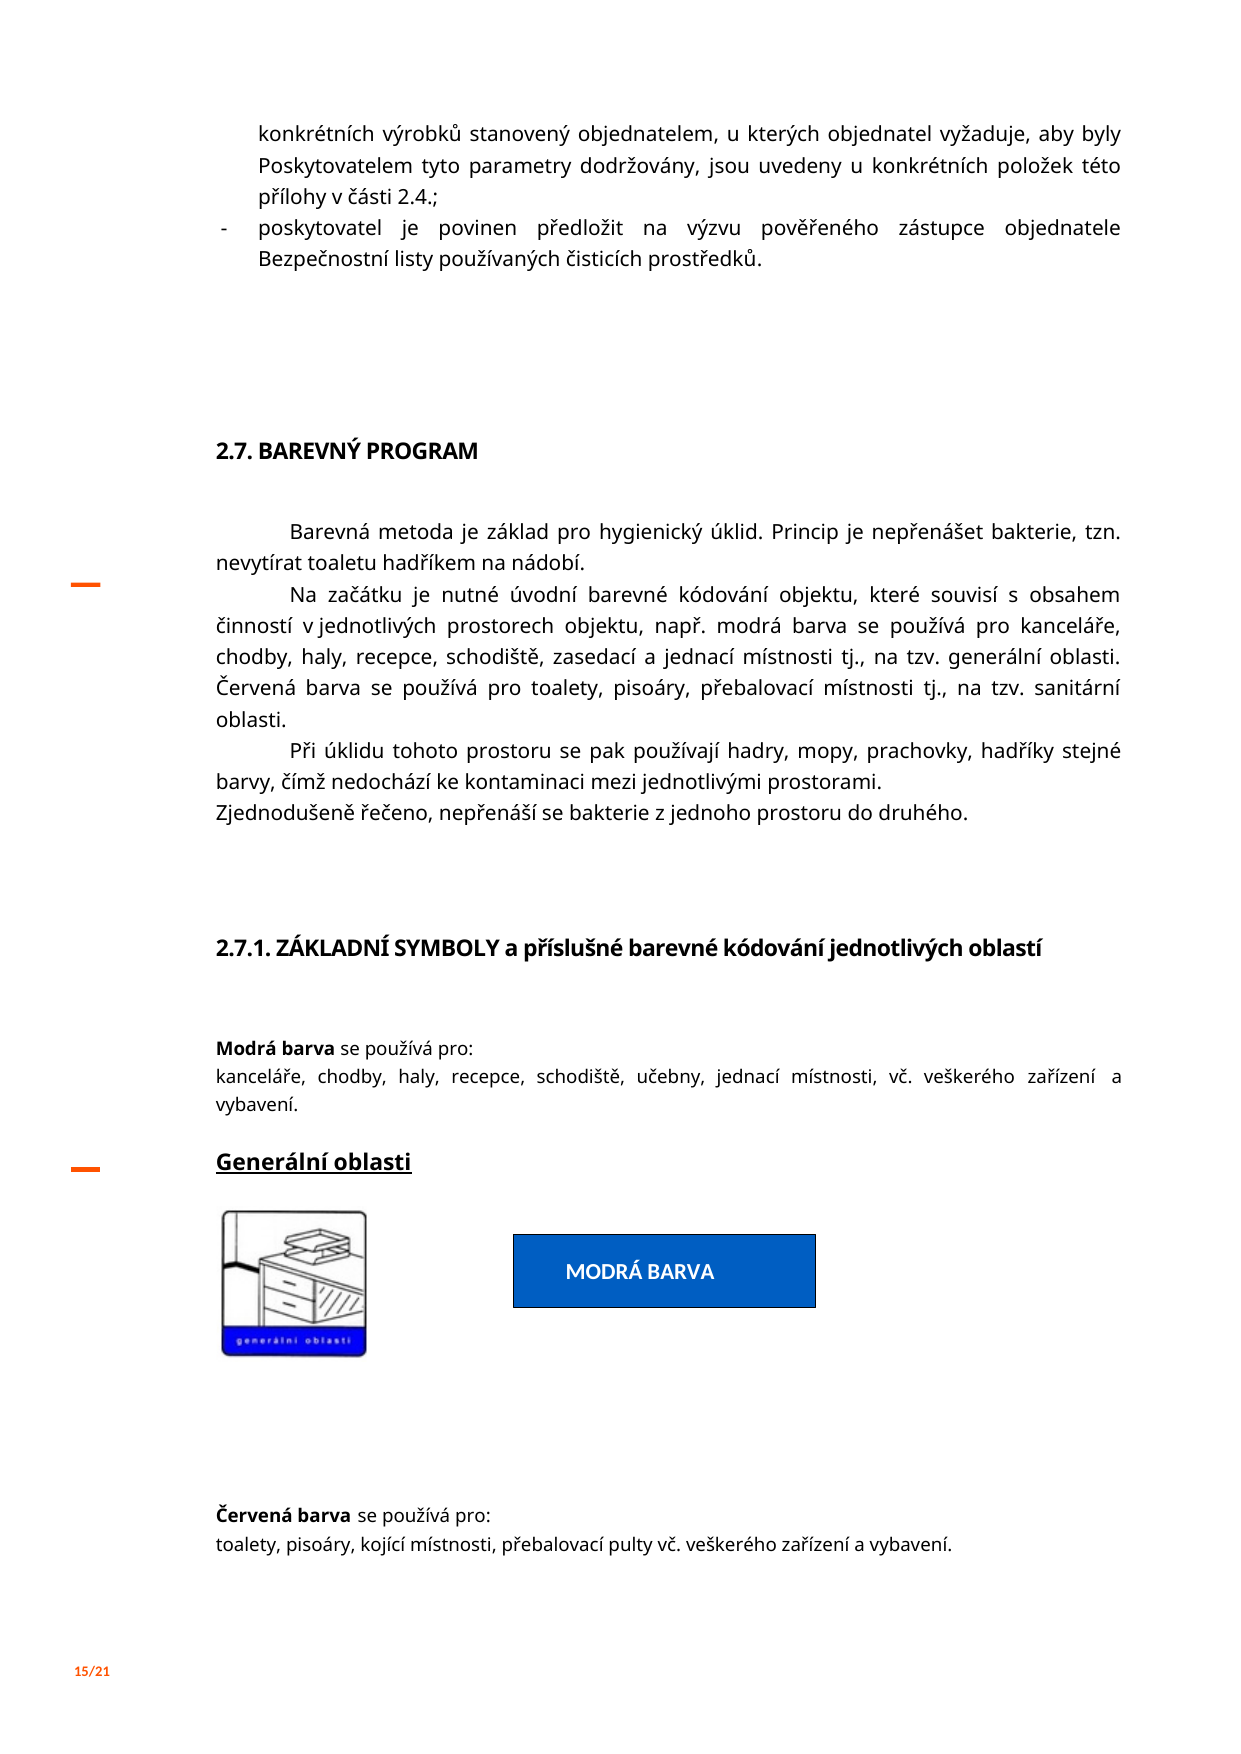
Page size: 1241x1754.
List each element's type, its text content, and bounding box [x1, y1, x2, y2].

text Barevná metoda je základ pro hygienický úklid. Princip je nepřenášet bakterie, tzn. nevytírat toaletu hadříkem na nádobí. [216, 517, 1122, 577]
text Na začátku je nutné úvodní barevné kódování objektu, které souvisí s obsahem činností v jednotlivých prostorech objektu, např. modrá barva se používá pro kanceláře, chodby, haly, recepce, schodiště, zasedací a jednací místnosti tj., na tzv. generální oblasti. Červená barva se používá pro toalety, pisoáry, přebalovací místnosti tj., na tzv. sanitární oblasti. [216, 580, 1122, 733]
text Zjednodušeně řečeno, nepřenáší se bakterie z jednoho prostoru do druhého. [216, 798, 1122, 827]
text Generální oblasti [216, 1145, 1122, 1177]
text Při úklidu tohoto prostoru se pak používají hadry, mopy, prachovky, hadříky stejné barvy, čímž nedochází ke kontaminaci mezi jednotlivými prostorami. [216, 736, 1122, 796]
list poskytovatel je povinen předložit na výzvu pověřeného zástupce objednatele Bezpečnostní listy používaných čisticích prostředků. [220, 213, 1122, 273]
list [220, 119, 1122, 210]
subtitle 2.7. BAREVNÝ PROGRAM [216, 434, 1122, 466]
text Červená barva se používá pro: [216, 1500, 1122, 1528]
text Modrá barva se používá pro: [216, 1033, 1122, 1061]
text toalety, pisoáry, kojící místnosti, přebalovací pulty vč. veškerého zařízení a vybavení. [216, 1528, 1122, 1556]
subtitle 2.7.1. ZÁKLADNÍ SYMBOLY a příslušné barevné kódování jednotlivých oblastí [216, 932, 1122, 964]
picture [216, 1206, 371, 1362]
text kanceláře, chodby, haly, recepce, schodiště, učebny, jednací místnosti, vč. veškerého zařízení a vybavení. [216, 1061, 1122, 1117]
